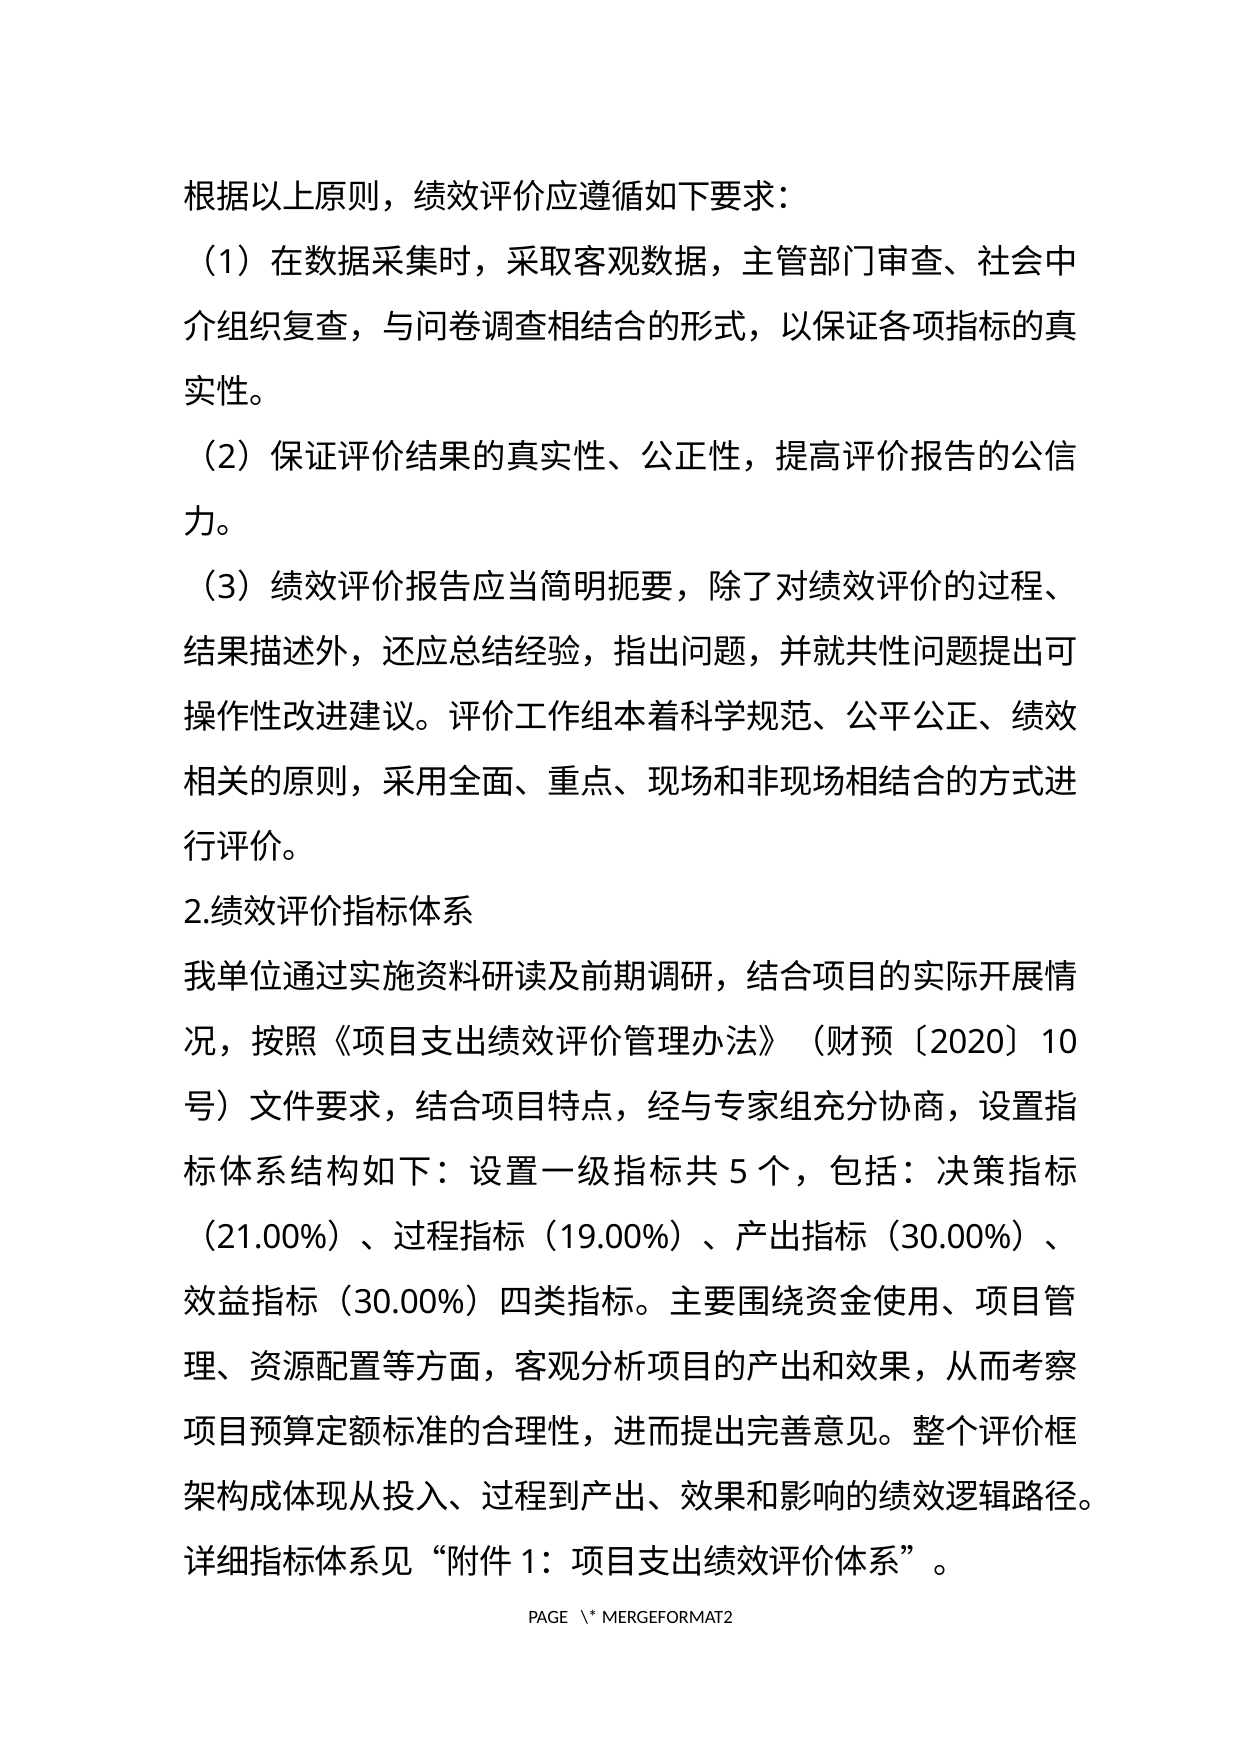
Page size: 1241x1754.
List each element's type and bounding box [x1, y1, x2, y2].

text [183, 162, 1078, 1592]
